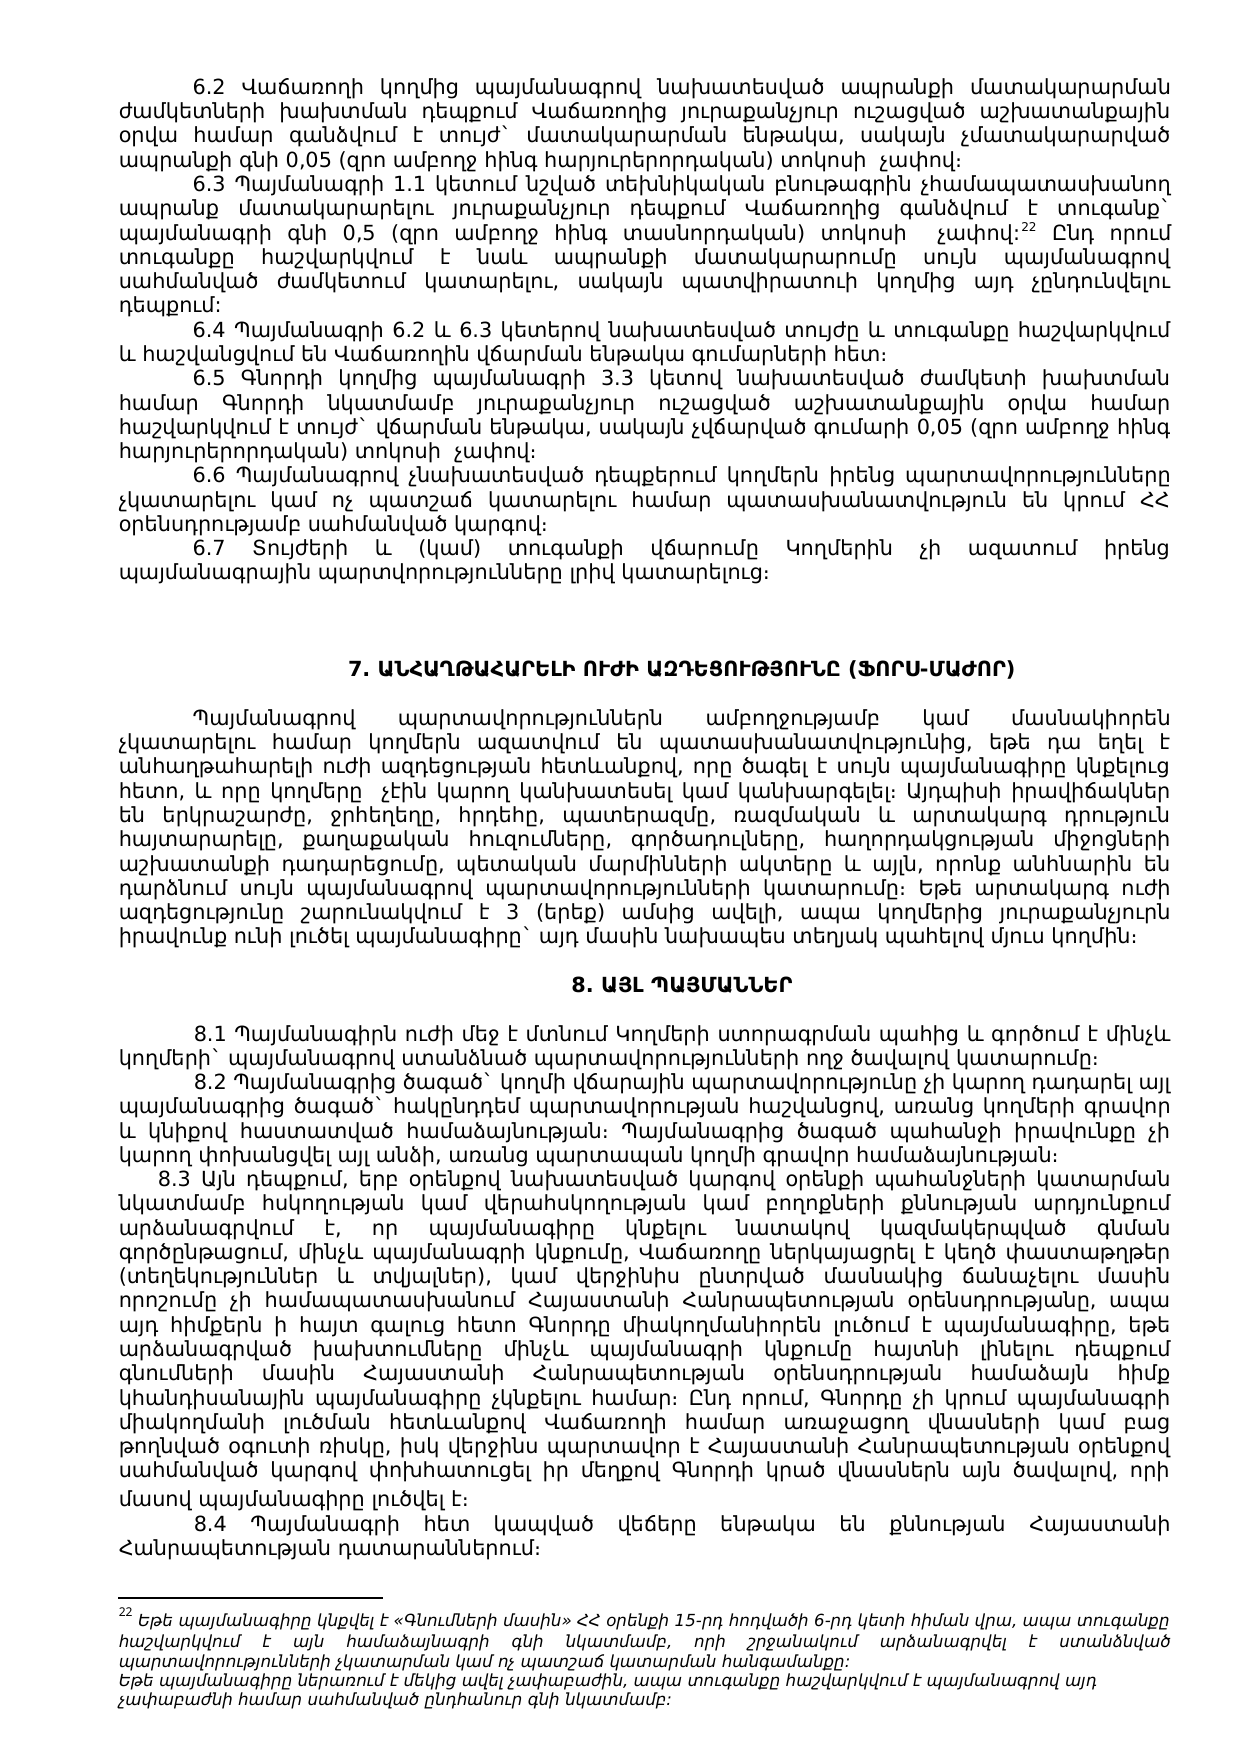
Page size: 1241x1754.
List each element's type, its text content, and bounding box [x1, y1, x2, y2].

text 6.7 Տույժերի և (կամ) տուգանքի վճարումը Կողմերին չի ազատում իրենց պայմանագրային պարտվորությունները լրիվ կատարելուց։ [118, 536, 1171, 585]
text Պայմանագրով պարտավորություններն ամբողջությամբ կամ մասնակիորեն չկատարելու համար կողմերն ազատվում են պատասխանատվությունից, եթե դա եղել է անհաղթահարելի ուժի ազդեցության հետևանքով, որը ծագել է սույն պայմանագիրը կնքելուց հետո, և որը կողմերը չէին կարող կանխատեսել կամ կանխարգելել։ Այդպիսի իրավիճակներ են երկրաշարժը, ջրհեղեղը, հրդեհը, պատերազմը, ռազմական և արտակարգ դրություն հայտարարելը, քաղաքական հուզումները, գործադուլները, հաղորդակցության միջոցների աշխատանքի դադարեցումը, պետական մարմինների ակտերը և այլն, որոնք անհնարին են դարձնում սույն պայմանագրով պարտավորությունների կատարումը։ Եթե արտակարգ ուժի ազդեցությունը շարունակվում է 3 (երեք) ամսից ավելի, ապա կողմերից յուրաքանչյուրն իրավունք ունի լուծել պայմանագիրը` այդ մասին նախապես տեղյակ պահելով մյուս կողմին։ [118, 706, 1171, 949]
text 8.2 Պայմանագրից ծագած` կողմի վճարային պարտավորությունը չի կարող դադարել այլ պայմանագրից ծագած` հակընդդեմ պարտավորության հաշվանցով, առանց կողմերի գրավոր և կնիքով հաստատված համաձայնության։ Պայմանագրից ծագած պահանջի իրավունքը չի կարող փոխանցվել այլ անձի, առանց պարտապան կողմի գրավոր համաձայնության։ [118, 1070, 1171, 1167]
text 8.3 Այն դեպքում, երբ օրենքով նախատեսված կարգով օրենքի պահանջների կատարման նկատմամբ հսկողության կամ վերահսկողության կամ բողոքների քննության արդյունքում արձանագրվում է, որ պայմանագիրը կնքելու նատակով կազմակերպված գնման գործընթացում, մինչև պայմանագրի կնքումը, Վաճառողը ներկայացրել է կեղծ փաստաթղթեր (տեղեկություններ և տվյալներ), կամ վերջինիս ընտրված մասնակից ճանաչելու մասին որոշումը չի համապատասխանում Հայաստանի Հանրապետության օրենսդրությանը, ապա այդ հիմքերն ի հայտ գալուց հետո Գնորդը միակողմանիորեն լուծում է պայմանագիրը, եթե արձանագրված խախտումները մինչև պայմանագրի կնքումը հայտնի լինելու դեպքում գնումների մասին Հայաստանի Հանրապետության օրենսդրության համաձայն հիմք կհանդիսանային պայմանագիրը չկնքելու համար։ Ընդ որում, Գնորդը չի կրում պայմանագրի միակողմանի լուծման հետևանքով Վաճառողի համար առաջացող վնասների կամ բաց թողնված օգուտի ռիսկը, իսկ վերջինս պարտավոր է Հայաստանի Հանրապետության օրենքով սահմանված կարգով փոխհատուցել իր մեղքով Գնորդի կրած վնասներն այն ծավալով, որի մասով պայմանագիրը լուծվել է։ [118, 1167, 1171, 1512]
text 6.5 Գնորդի կողմից պայմանագրի 3.3 կետով նախատեսված ժամկետի խախտման համար Գնորդի նկատմամբ յուրաքանչյուր ուշացված աշխատանքային օրվա համար հաշվարկվում է տույժ` վճարման ենթակա, սակայն չվճարված գումարի 0,05 (զրո ամբողջ հինգ հարյուրերորդական) տոկոսի չափով։ [118, 366, 1171, 463]
text 6.2 Վաճառողի կողմից պայմանագրով նախատեսված ապրանքի մատակարարման ժամկետների խախտման դեպքում Վաճառողից յուրաքանչյուր ուշացված աշխատանքային օրվա համար գանձվում է տույժ` մատակարարման ենթակա, սակայն չմատակարարված ապրանքի գնի 0,05 (զրո ամբողջ հինգ հարյուրերորդական) տոկոսի չափով։ [118, 75, 1171, 172]
text 6.3 Պայմանագրի 1.1 կետում նշված տեխնիկական բնութագրին չհամապատասխանող ապրանք մատակարարելու յուրաքանչյուր դեպքում Վաճառողից գանձվում է տուգանք` պայմանագրի գնի 0,5 (զրո ամբողջ հինգ տասնորդական) տոկոսի չափով: Ընդ որում տուգանքը հաշվարկվում է նաև ապրանքի մատակարարումը սույն պայմանագրով սահմանված ժամկետում կատարելու, սակայն պատվիրատուի կողմից այդ չընդունվելու դեպքում: [118, 172, 1171, 318]
text 8.4 Պայմանագրի հետ կապված վեճերը ենթակա են քննության Հայաստանի Հանրապետության դատարաններում։ [118, 1512, 1171, 1560]
text 6.6 Պայմանագրով չնախատեսված դեպքերում կողմերն իրենց պարտավորությունները չկատարելու կամ ոչ պատշաճ կատարելու համար պատասխանատվություն են կրում ՀՀ օրենսդրությամբ սահմանված կարգով։ [118, 463, 1171, 536]
text 6.4 Պայմանագրի 6.2 և 6.3 կետերով նախատեսված տույժը և տուգանքը հաշվարկվում և հաշվանցվում են Վաճառողին վճարման ենթակա գումարների հետ։ [118, 318, 1171, 366]
text 7. ԱՆՀԱՂԹԱՀԱՐԵԼԻ ՈՒԺԻ ԱԶԴԵՑՈՒԹՅՈՒՆԸ (ՖՈՐՍ-ՄԱԺՈՐ) [118, 657, 1171, 682]
text 8. ԱՅԼ ՊԱՅՄԱՆՆԵՐ [118, 973, 1171, 997]
text 8.1 Պայմանագիրն ուժի մեջ է մտնում Կողմերի ստորագրման պահից և գործում է մինչև կողմերի` պայմանագրով ստանձնած պարտավորությունների ողջ ծավալով կատարումը։ [118, 1022, 1171, 1070]
